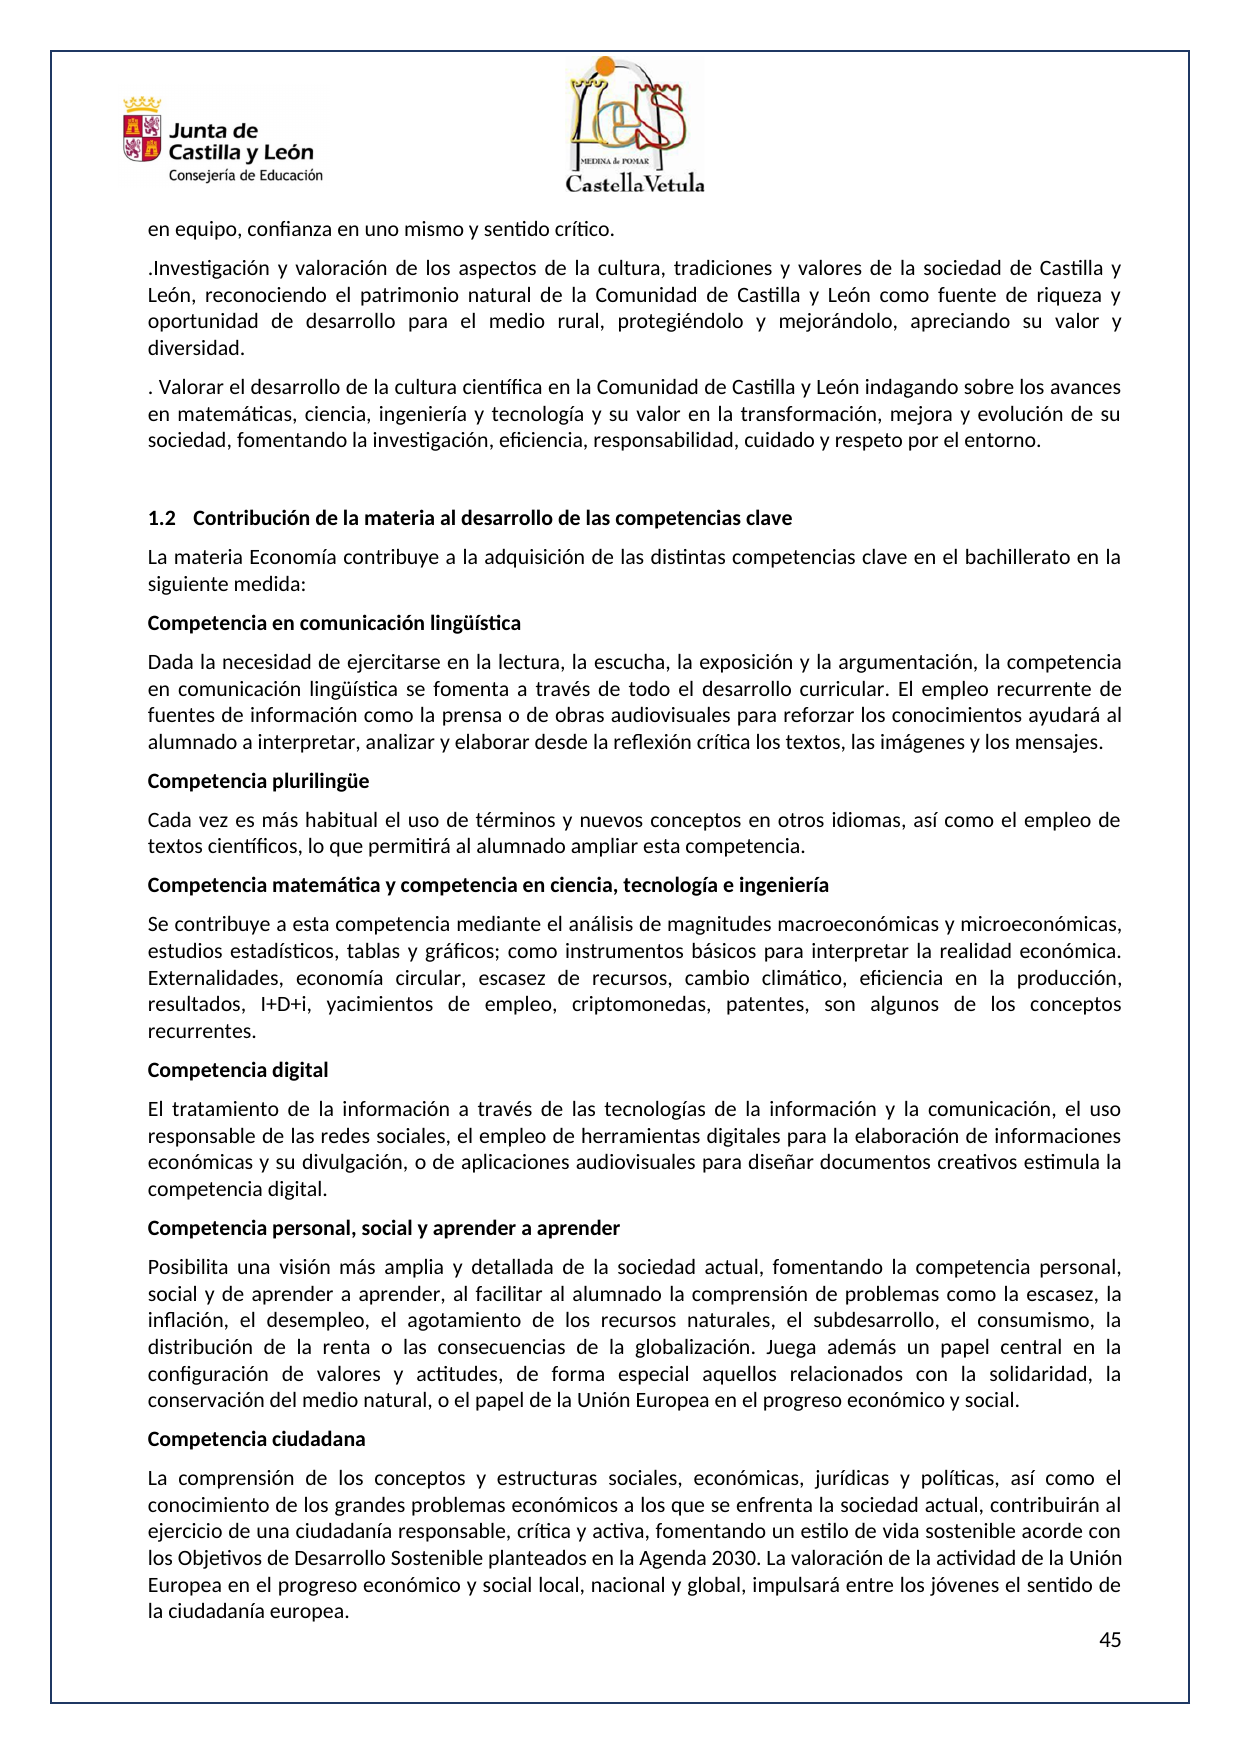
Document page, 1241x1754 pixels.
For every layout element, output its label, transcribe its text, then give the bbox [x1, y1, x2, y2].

text Posibilita una visión más amplia y detallada de la sociedad actual, fomentando la competencia personal, social y de aprender a aprender, al facilitar al alumnado la comprensión de problemas como la escasez, la inflación, el desempleo, el agotamiento de los recursos naturales, el subdesarrollo, el consumismo, la distribución de la renta o las consecuencias de la globalización. Juega además un papel central en la configuración de valores y actitudes, de forma especial aquellos relacionados con la solidaridad, la conservación del medio natural, o el papel de la Unión Europea en el progreso económico y social. [148, 1253, 1123, 1413]
text La comprensión de los conceptos y estructuras sociales, económicas, jurídicas y políticas, así como el conocimiento de los grandes problemas económicos a los que se enfrenta la sociedad actual, contribuirán al ejercicio de una ciudadanía responsable, crítica y activa, fomentando un estilo de vida sostenible acorde con los Objetivos de Desarrollo Sostenible planteados en la Agenda 2030. La valoración de la actividad de la Unión Europea en el progreso económico y social local, nacional y global, impulsará entre los jóvenes el sentido de la ciudadanía europea. [148, 1464, 1123, 1624]
text 1.2 Contribución de la materia al desarrollo de las competencias clave [148, 504, 1123, 531]
text Dada la necesidad de ejercitarse en la lectura, la escucha, la exposición y la argumentación, la competencia en comunicación lingüística se fomenta a través de todo el desarrollo curricular. El empleo recurrente de fuentes de información como la prensa o de obras audiovisuales para reforzar los conocimientos ayudará al alumnado a interpretar, analizar y elaborar desde la reflexión crítica los textos, las imágenes y los mensajes. [148, 648, 1123, 755]
text Competencia digital [148, 1056, 1123, 1083]
text Competencia ciudadana [148, 1425, 1123, 1452]
text . Valorar el desarrollo de la cultura científica en la Comunidad de Castilla y León indagando sobre los avances en matemáticas, ciencia, ingeniería y tecnología y su valor en la transformación, mejora y evolución de su sociedad, fomentando la investigación, eficiencia, responsabilidad, cuidado y respeto por el entorno. [148, 373, 1123, 453]
text .Investigación y valoración de los aspectos de la cultura, tradiciones y valores de la sociedad de Castilla y León, reconociendo el patrimonio natural de la Comunidad de Castilla y León como fuente de riqueza y oportunidad de desarrollo para el medio rural, protegiéndolo y mejorándolo, apreciando su valor y diversidad. [148, 254, 1123, 361]
text Competencia plurilingüe [148, 767, 1123, 794]
text El tratamiento de la información a través de las tecnologías de la información y la comunicación, el uso responsable de las redes sociales, el empleo de herramientas digitales para la elaboración de informaciones económicas y su divulgación, o de aplicaciones audiovisuales para diseñar documentos creativos estimula la competencia digital. [148, 1095, 1123, 1202]
picture [565, 56, 705, 192]
text La materia Economía contribuye a la adquisición de las distintas competencias clave en el bachillerato en la siguiente medida: [148, 543, 1123, 597]
text Se contribuye a esta competencia mediante el análisis de magnitudes macroeconómicas y microeconómicas, estudios estadísticos, tablas y gráficos; como instrumentos básicos para interpretar la realidad económica. Externalidades, economía circular, escasez de recursos, cambio climático, eficiencia en la producción, resultados, I+D+i, yacimientos de empleo, criptomonedas, patentes, son algunos de los conceptos recurrentes. [148, 911, 1123, 1044]
text Cada vez es más habitual el uso de términos y nuevos conceptos en otros idiomas, así como el empleo de textos científicos, lo que permitirá al alumnado ampliar esta competencia. [148, 806, 1123, 859]
text Competencia personal, social y aprender a aprender [148, 1214, 1123, 1241]
text Competencia matemática y competencia en ciencia, tecnología e ingeniería [148, 872, 1123, 898]
picture [118, 84, 330, 188]
text Competencia en comunicación lingüística [148, 609, 1123, 636]
